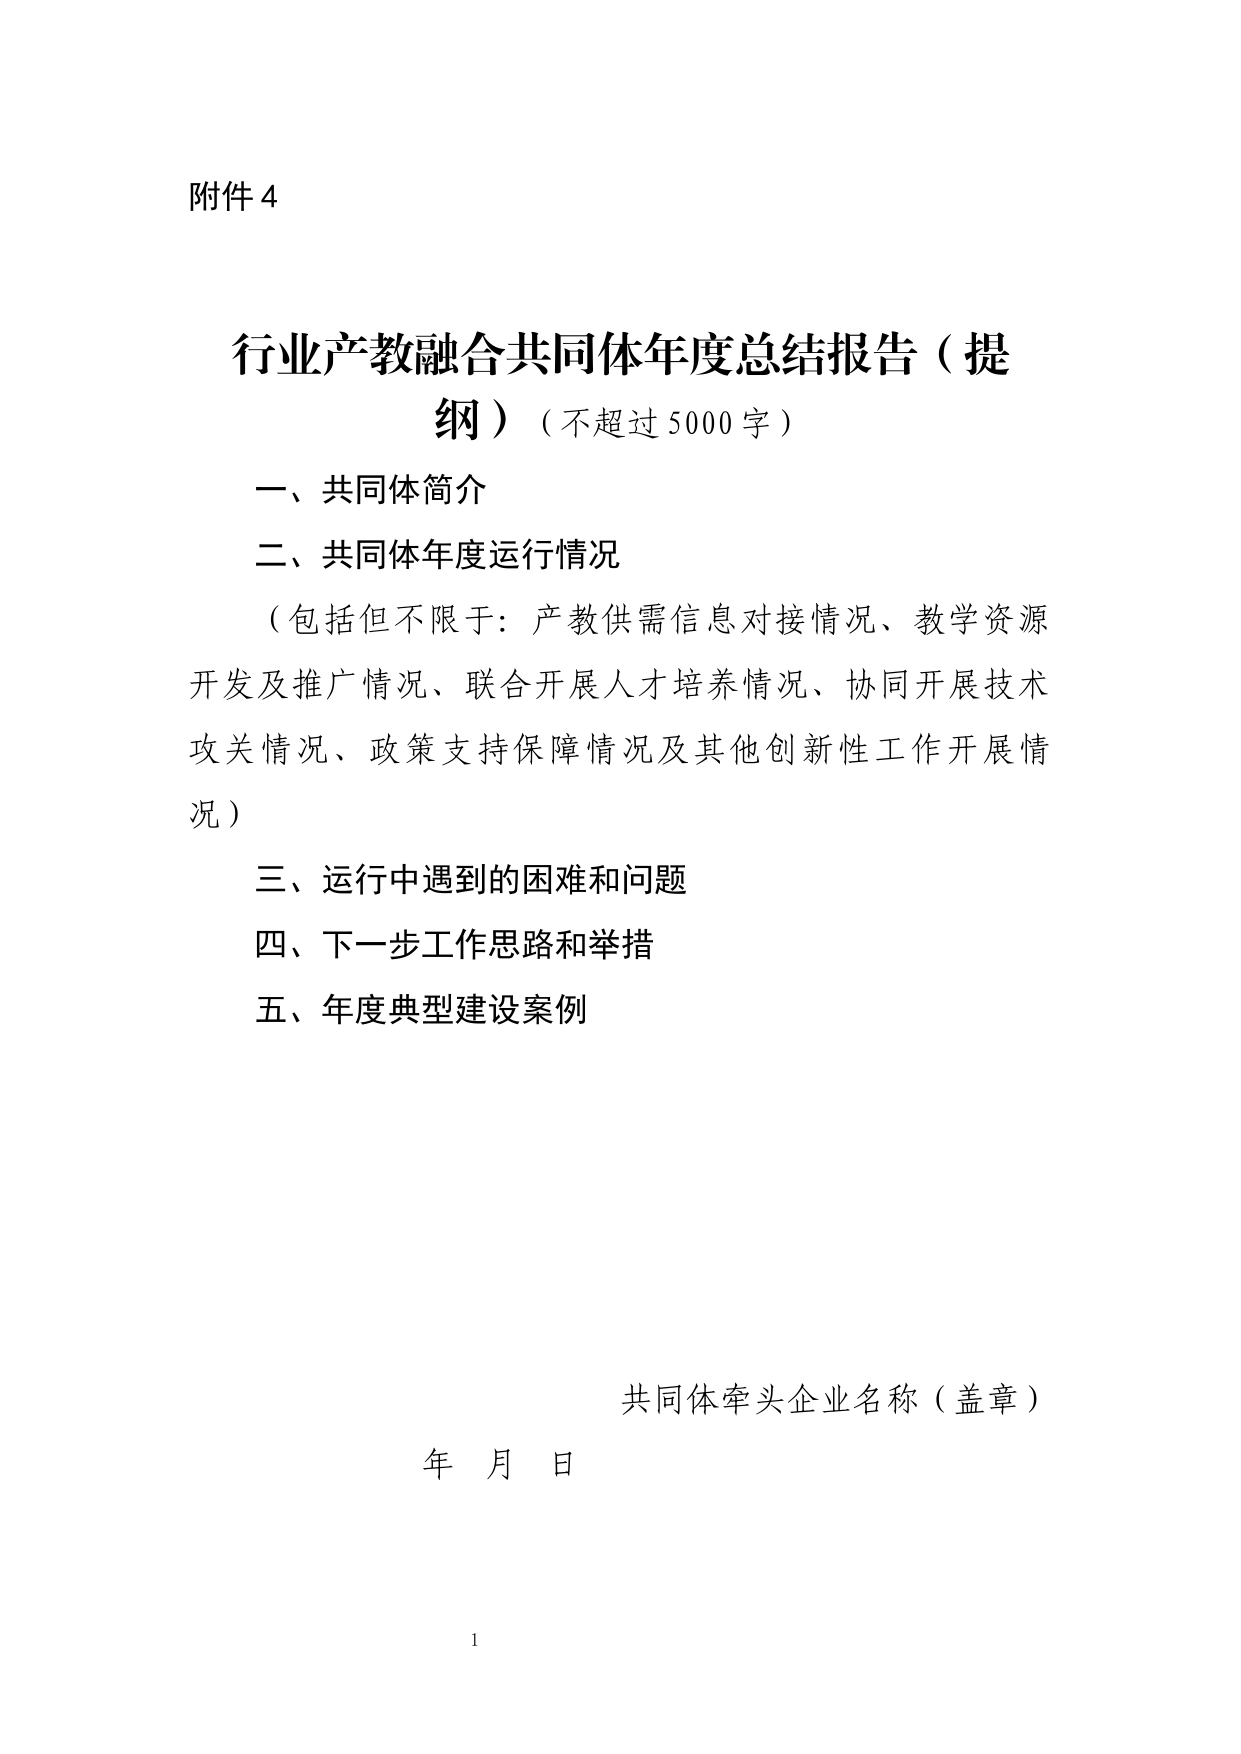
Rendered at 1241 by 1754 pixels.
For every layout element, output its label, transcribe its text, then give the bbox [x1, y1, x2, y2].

text 二、共同体年度运行情况 [187, 519, 1053, 584]
text 年 月 日 [187, 1429, 1053, 1494]
text （包括但不限于：产教供需信息对接情况、教学资源开发及推广情况、联合开展人才培养情况、协同开展技术攻关情况、政策支持保障情况及其他创新性工作开展情况） [187, 584, 1053, 844]
list 下一步工作思路和举措 [187, 909, 1053, 974]
text 行业产教融合共同体年度总结报告（提纲）（不超过5000字） [187, 324, 1053, 454]
text 共同体牵头企业名称（盖章） [187, 1364, 1053, 1429]
text 附件4 [187, 162, 1053, 227]
text 一、共同体简介 [187, 454, 1053, 519]
list 运行中遇到的困难和问题 [187, 844, 1053, 909]
text 五、年度典型建设案例 [187, 974, 1053, 1039]
